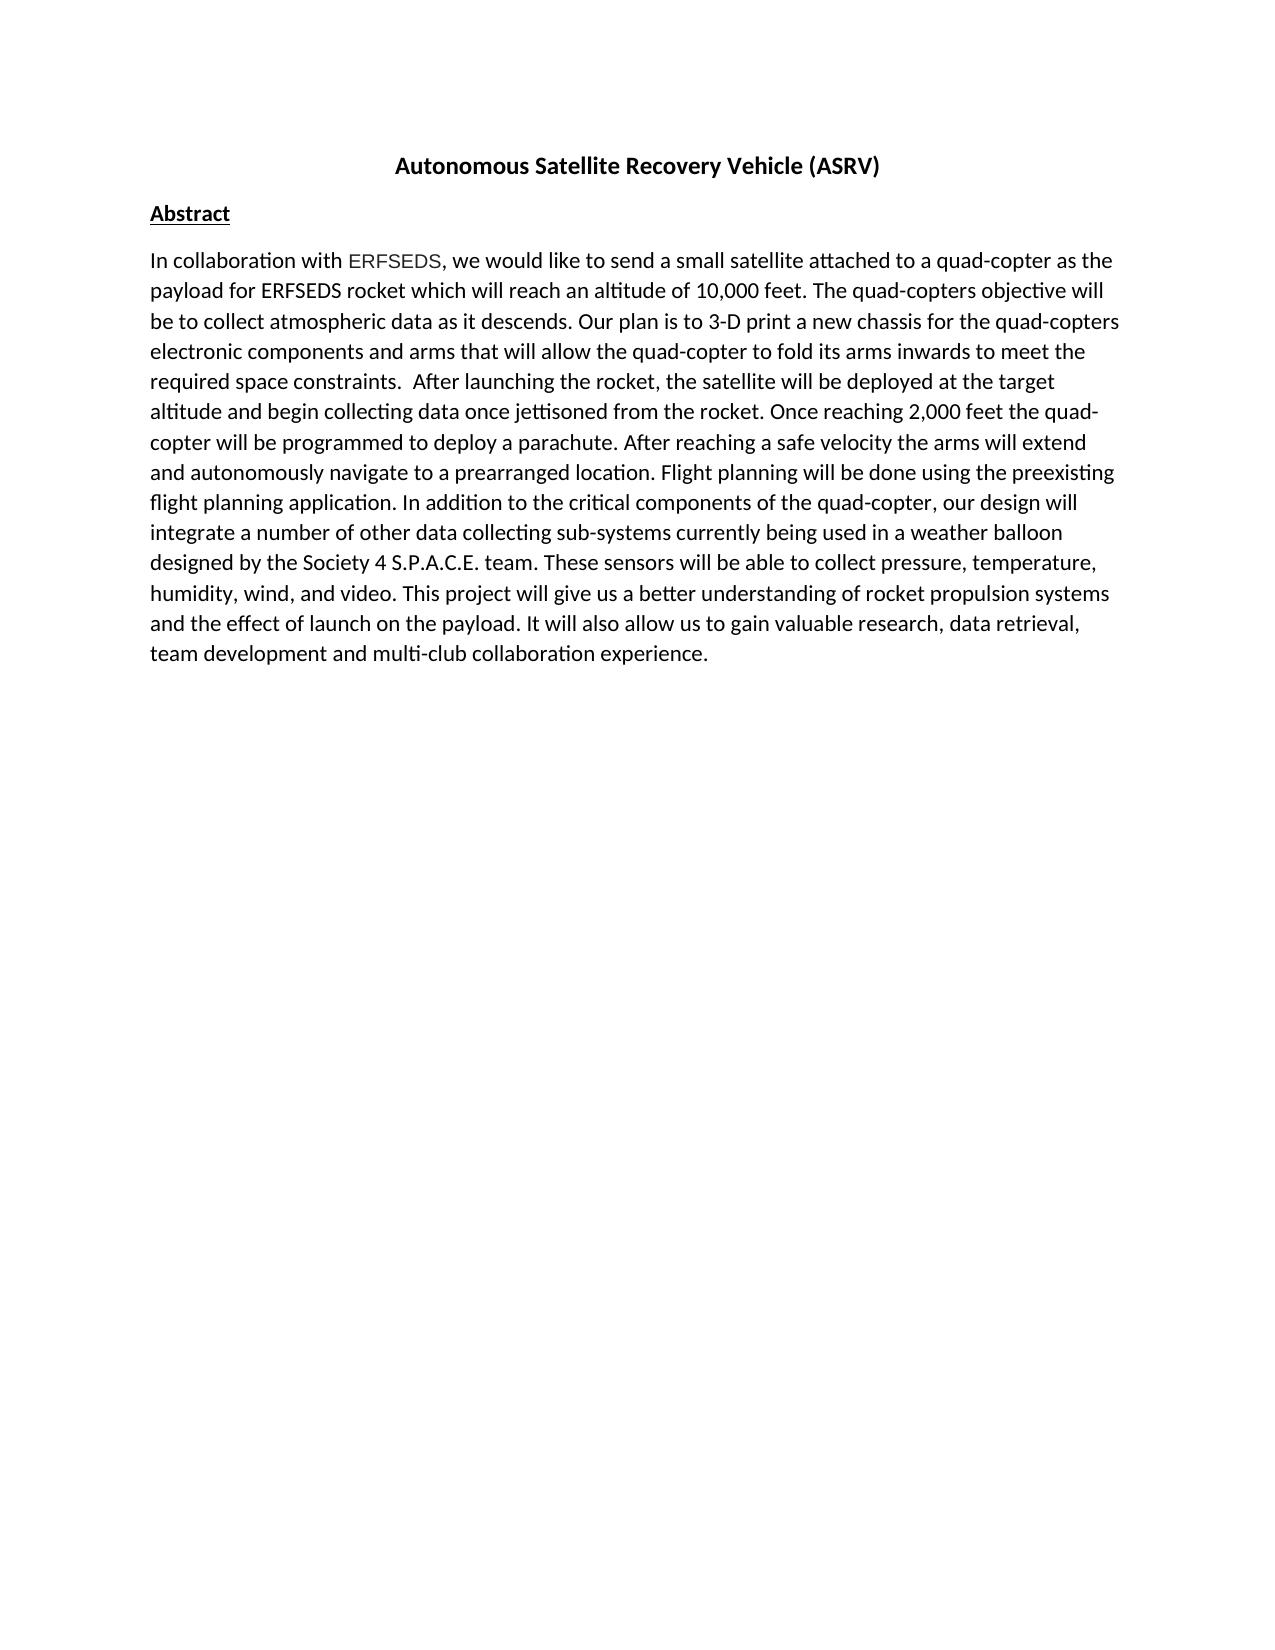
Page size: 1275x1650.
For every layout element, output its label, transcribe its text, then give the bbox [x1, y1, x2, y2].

text In collaboration with ERFSEDS, we would like to send a small satellite attached to a quad-copter as the payload for ERFSEDS rocket which will reach an altitude of 10,000 feet. The quad-copters objective will be to collect atmospheric data as it descends. Our plan is to 3-D print a new chassis for the quad-copters electronic components and arms that will allow the quad-copter to fold its arms inwards to meet the required space constraints. After launching the rocket, the satellite will be deployed at the target altitude and begin collecting data once jettisoned from the rocket. Once reaching 2,000 feet the quad-copter will be programmed to deploy a parachute. After reaching a safe velocity the arms will extend and autonomously navigate to a prearranged location. Flight planning will be done using the preexisting flight planning application. In addition to the critical components of the quad-copter, our design will integrate a number of other data collecting sub-systems currently being used in a weather balloon designed by the Society 4 S.P.A.C.E. team. These sensors will be able to collect pressure, temperature, humidity, wind, and video. This project will give us a better understanding of rocket propulsion systems and the effect of launch on the payload. It will also allow us to gain valuable research, data retrieval, team development and multi-club collaboration experience. [150, 246, 1125, 667]
text Abstract [150, 199, 1125, 228]
text Autonomous Satellite Recovery Vehicle (ASRV) [150, 150, 1125, 181]
